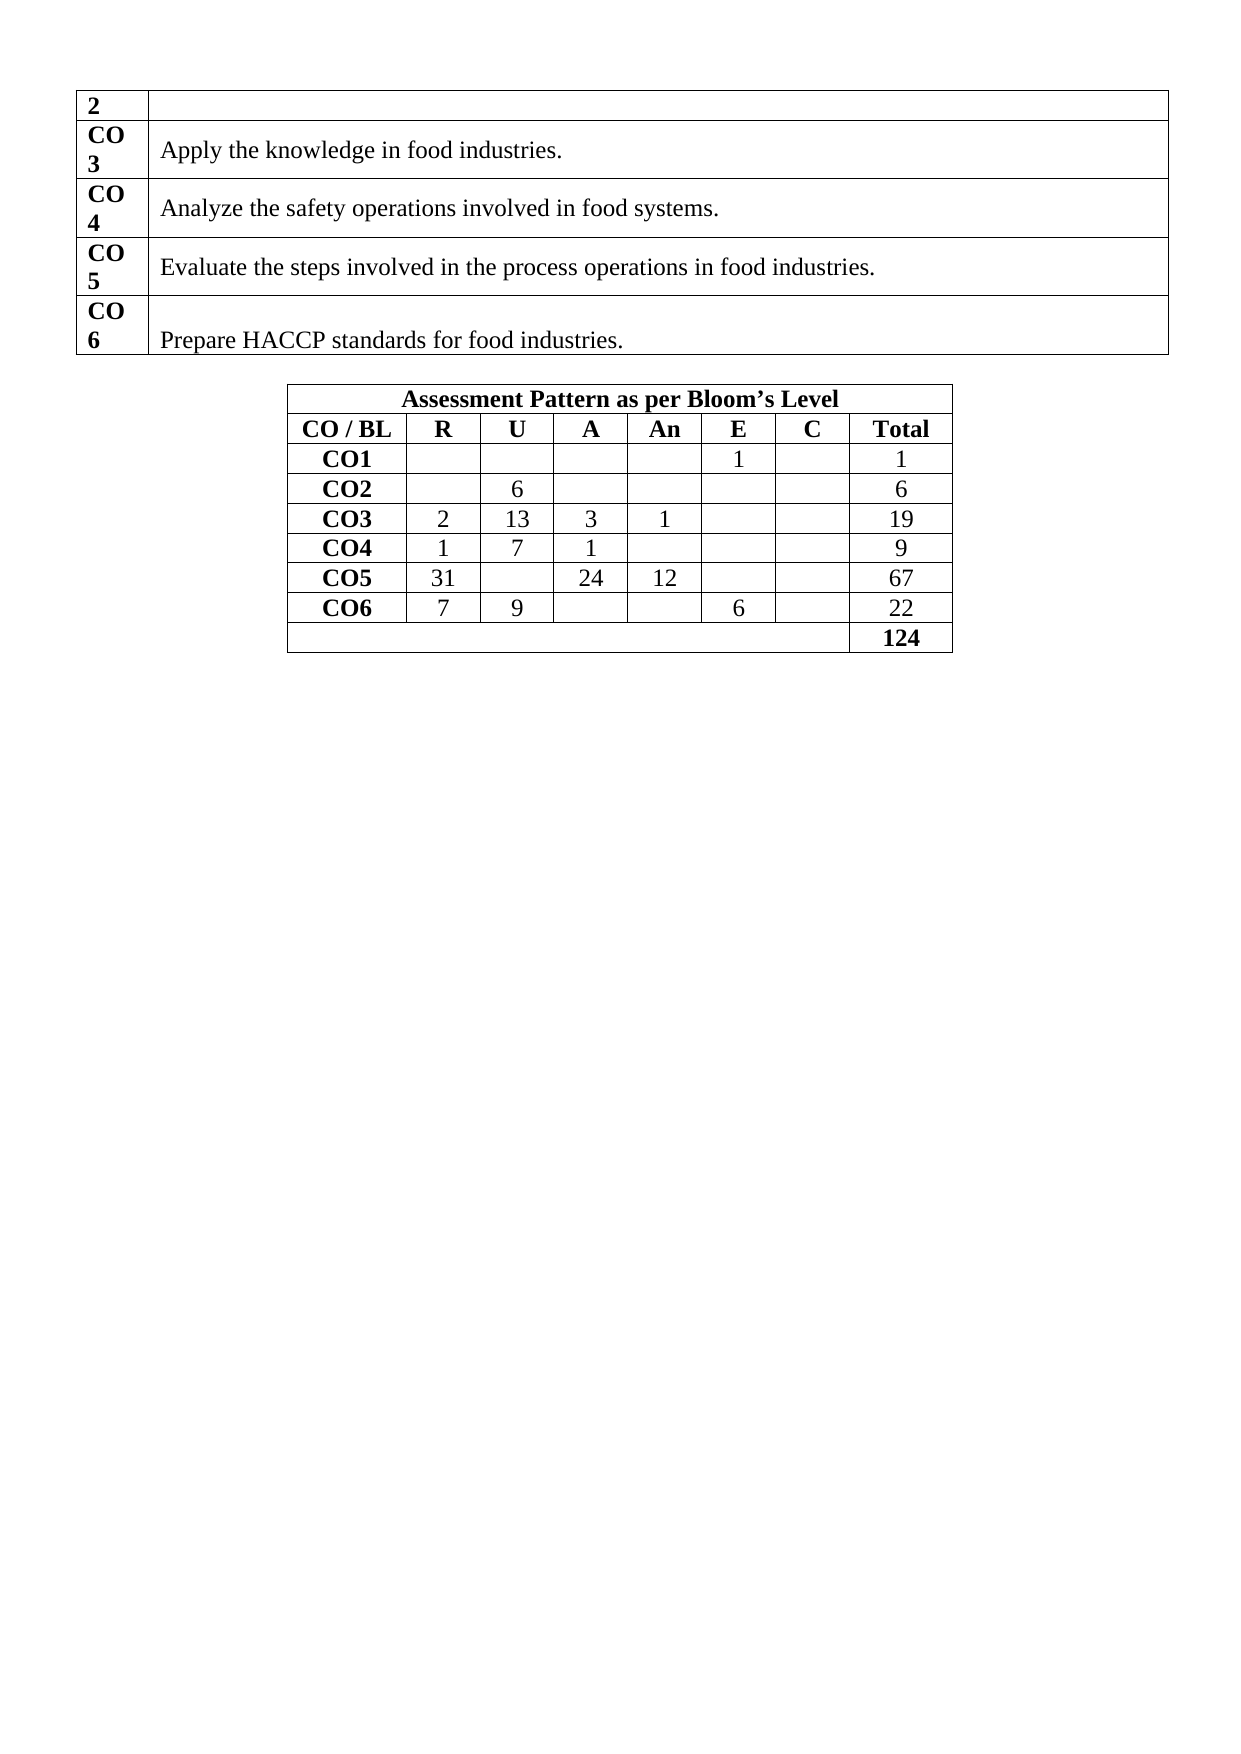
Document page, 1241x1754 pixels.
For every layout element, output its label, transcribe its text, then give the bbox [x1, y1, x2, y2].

table_cell U [481, 414, 553, 443]
table_cell CO3 [77, 121, 148, 178]
table_cell 1 [407, 534, 480, 562]
table_cell [776, 504, 849, 532]
table_cell 13 [481, 504, 553, 532]
table_cell An [628, 414, 701, 443]
table_cell Prepare HACCP standards for food industries. [149, 296, 1168, 354]
table_cell [628, 474, 701, 503]
table_cell Analyze the safety operations involved in food systems. [149, 179, 1168, 237]
table_cell 9 [850, 534, 952, 562]
table_cell CO4 [77, 179, 148, 237]
table_cell CO1 [288, 444, 406, 473]
table_cell 6 [702, 593, 775, 622]
table_header Assessment Pattern as per Bloom’s Level [288, 385, 952, 413]
table_cell [776, 593, 849, 622]
table_cell CO / BL [288, 414, 406, 443]
table_cell [702, 563, 775, 592]
table_cell 7 [407, 593, 480, 622]
table_cell CO6 [77, 296, 148, 354]
table_cell [628, 534, 701, 562]
table_cell [628, 593, 701, 622]
table_cell A [554, 414, 627, 443]
table_cell CO2 [288, 474, 406, 503]
table_cell [481, 444, 553, 473]
table_cell Evaluate the steps involved in the process operations in food industries. [149, 238, 1168, 295]
table_cell [776, 444, 849, 473]
table_cell CO5 [77, 238, 148, 295]
table_cell CO6 [288, 593, 406, 622]
table_cell [407, 474, 480, 503]
table_cell 7 [481, 534, 553, 562]
table_cell 22 [850, 593, 952, 622]
table_cell 67 [850, 563, 952, 592]
table_cell CO5 [288, 563, 406, 592]
table_cell CO2 [77, 91, 148, 119]
table_cell 3 [554, 504, 627, 532]
table_cell 6 [850, 474, 952, 503]
table_cell [776, 563, 849, 592]
table_cell 1 [554, 534, 627, 562]
table_cell [702, 504, 775, 532]
table_cell CO4 [288, 534, 406, 562]
table_cell 31 [407, 563, 480, 592]
table_cell 1 [850, 444, 952, 473]
table_cell [554, 444, 627, 473]
table_cell [554, 474, 627, 503]
table_cell Apply the knowledge in food industries. [149, 121, 1168, 178]
table_cell CO3 [288, 504, 406, 532]
table_cell [628, 444, 701, 473]
table_cell [481, 563, 553, 592]
table_cell 1 [628, 504, 701, 532]
table_cell 124 [850, 623, 952, 652]
table_cell 24 [554, 563, 627, 592]
table_cell [407, 444, 480, 473]
table_cell [554, 593, 627, 622]
table_cell Total [850, 414, 952, 443]
table_cell 12 [628, 563, 701, 592]
table_cell [702, 534, 775, 562]
table_cell [702, 474, 775, 503]
table_cell 9 [481, 593, 553, 622]
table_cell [149, 91, 1168, 119]
table_cell [776, 474, 849, 503]
table_cell 1 [702, 444, 775, 473]
table_cell C [776, 414, 849, 443]
table_cell 6 [481, 474, 553, 503]
table_cell 2 [407, 504, 480, 532]
table_cell E [702, 414, 775, 443]
table_cell 19 [850, 504, 952, 532]
table_cell R [407, 414, 480, 443]
table_cell [776, 534, 849, 562]
table_cell [288, 623, 849, 652]
